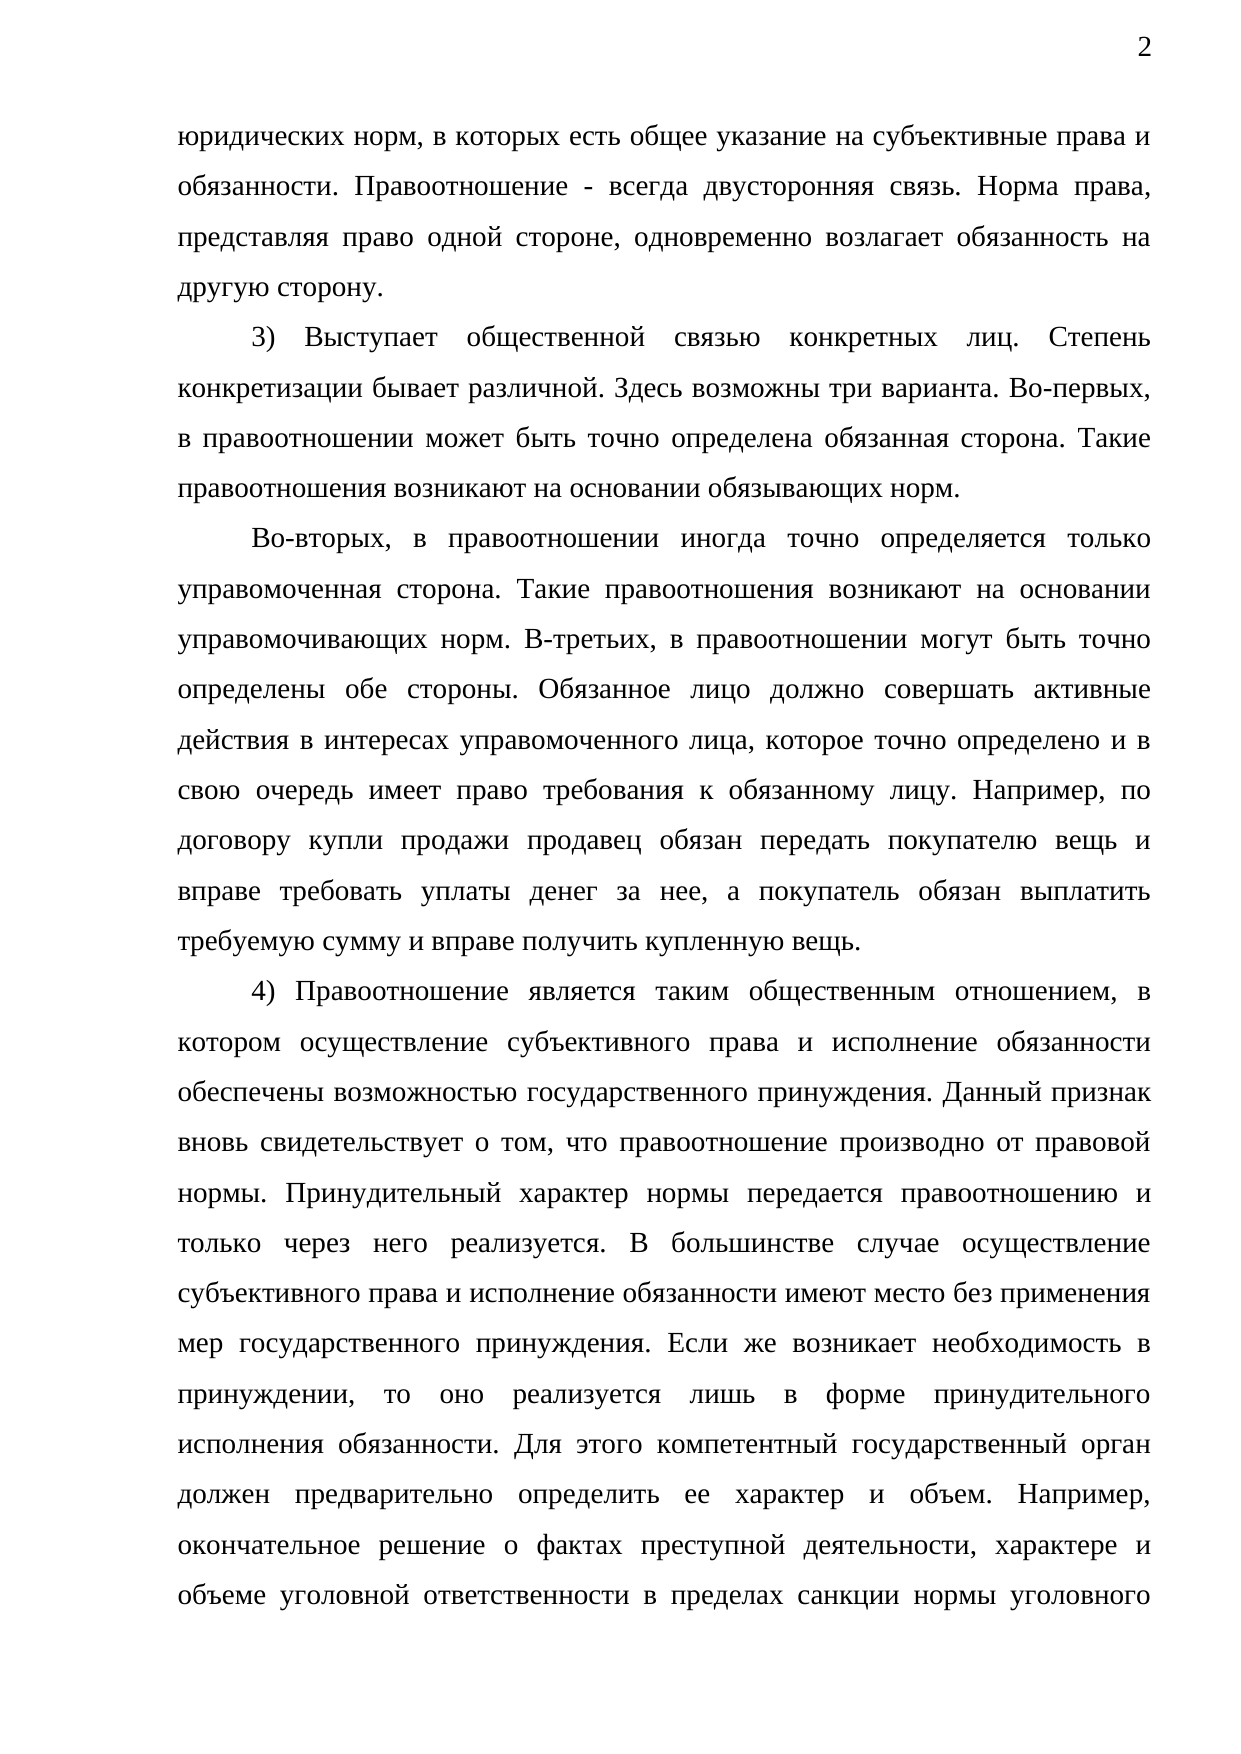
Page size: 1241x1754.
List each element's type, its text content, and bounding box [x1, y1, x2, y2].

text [177, 973, 1152, 1611]
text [177, 118, 1152, 303]
text 3) Выступает общественной связью конкретных лиц. Степень конкретизации бывает различной. Здесь возможны три варианта. Во-первых, в правоотношении может быть точно определена обязанная сторона. Такие правоотношения возникают на основании обязывающих норм. [177, 319, 1152, 504]
text Во-вторых, в правоотношении иногда точно определяется только управомоченная сторона. Такие правоотношения возникают на основании управомочивающих норм. В-третьих, в правоотношении могут быть точно определены обе стороны. Обязанное лицо должно совершать активные действия в интересах управомоченного лица, которое точно определено и в свою очередь имеет право требования к обязанному лицу. Например, по договору купли продажи продавец обязан передать покупателю вещь и вправе требовать уплаты денег за нее, а покупатель обязан выплатить требуемую сумму и вправе получить купленную вещь. [177, 521, 1152, 957]
